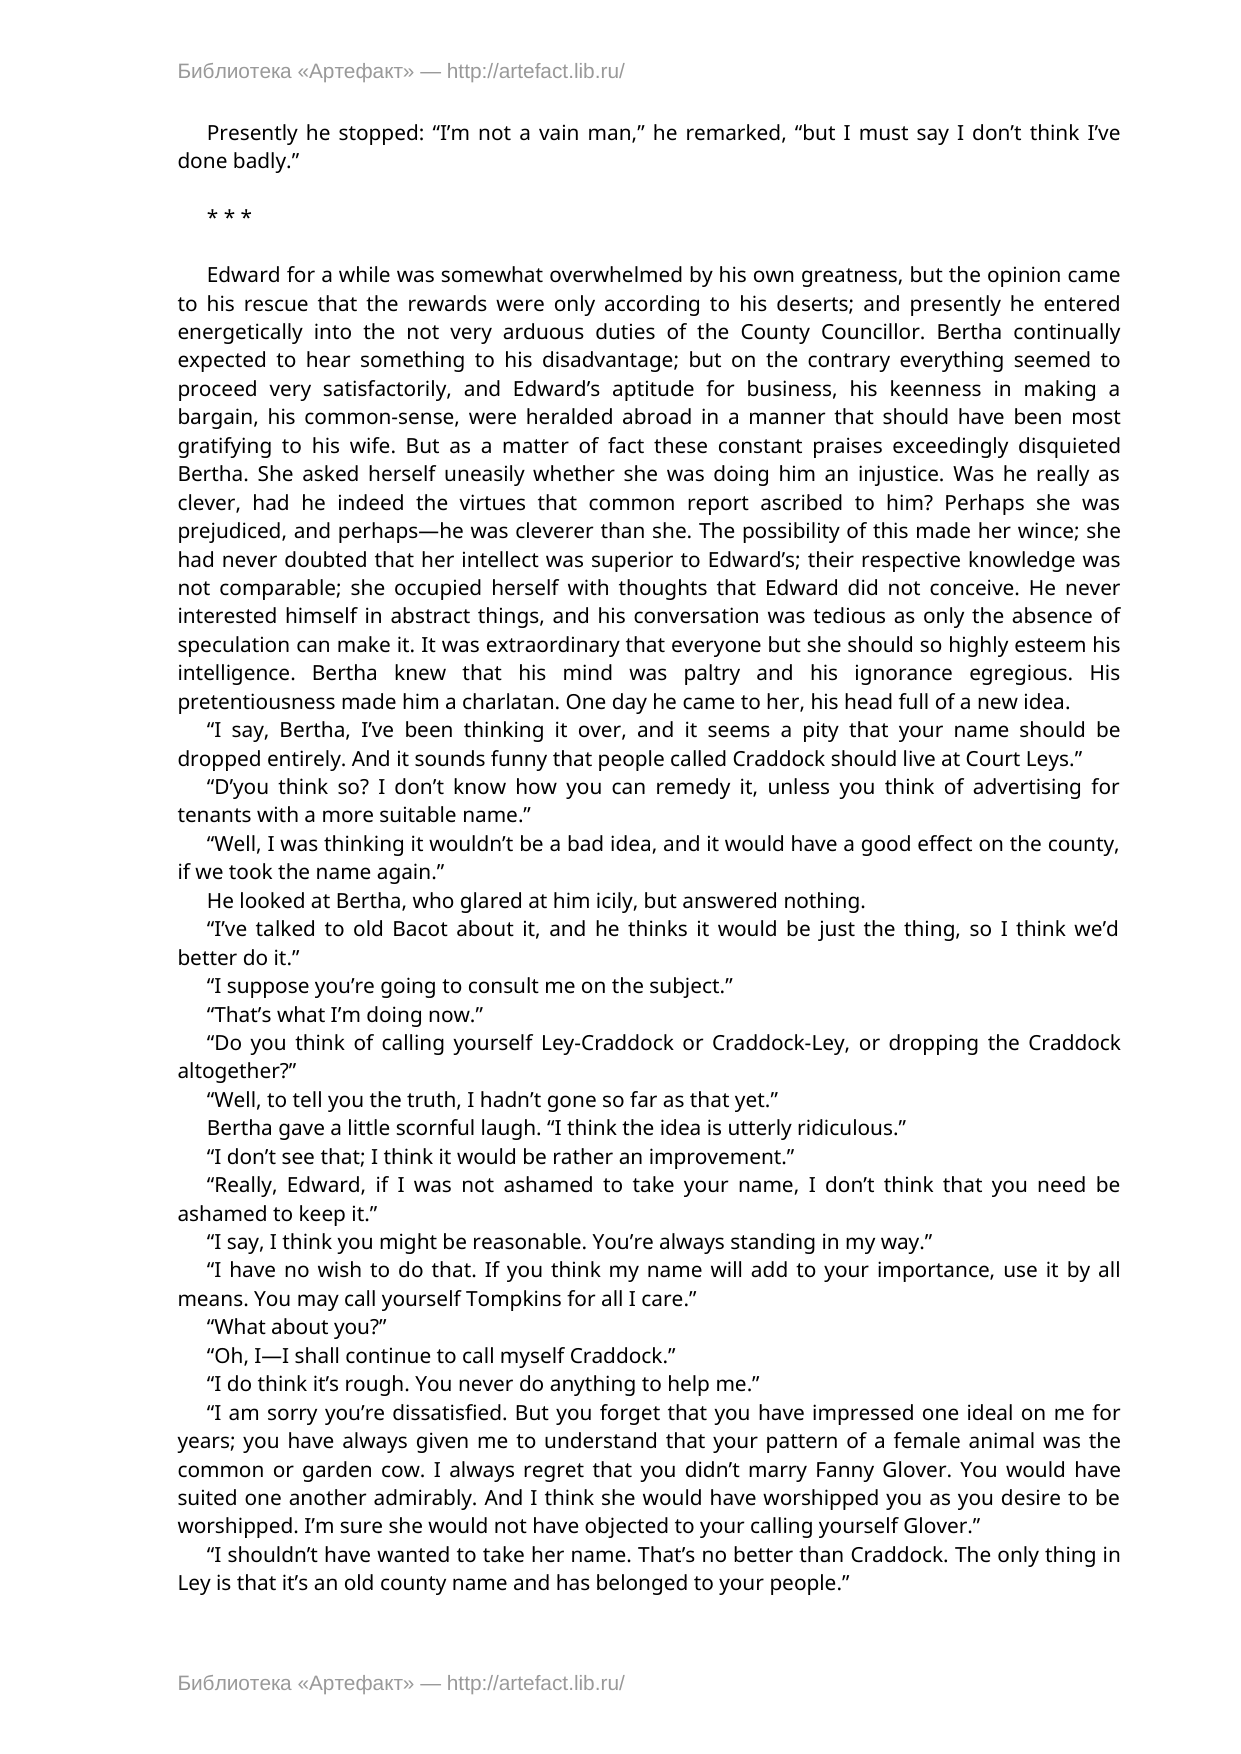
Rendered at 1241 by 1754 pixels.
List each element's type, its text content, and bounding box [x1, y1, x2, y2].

text “What about you?” [177, 1312, 1122, 1341]
text “I have no wish to do that. If you think my name will add to your importance, use it by all means. You may call yourself Tompkins for all I care.” [177, 1256, 1122, 1312]
text “I say, I think you might be reasonable. You’re always standing in my way.” [177, 1227, 1122, 1256]
text “I do think it’s rough. You never do anything to help me.” [177, 1369, 1122, 1398]
text Bertha gave a little scornful laugh. “I think the idea is utterly ridiculous.” [177, 1113, 1122, 1142]
text “I shouldn’t have wanted to take her name. That’s no better than Craddock. The only thing in Ley is that it’s an old county name and has belonged to your people.” [177, 1540, 1122, 1597]
text “I am sorry you’re dissatisfied. But you forget that you have impressed one ideal on me for years; you have always given me to understand that your pattern of a female animal was the common or garden cow. I always regret that you didn’t marry Fanny Glover. You would have suited one another admirably. And I think she would have worshipped you as you desire to be worshipped. I’m sure she would not have objected to your calling yourself Glover.” [177, 1398, 1122, 1540]
text “D’you think so? I don’t know how you can remedy it, unless you think of advertising for tenants with a more suitable name.” [177, 772, 1122, 829]
text “I suppose you’re going to consult me on the subject.” [177, 971, 1122, 1000]
text “Really, Edward, if I was not ashamed to take your name, I don’t think that you need be ashamed to keep it.” [177, 1170, 1122, 1227]
text “Do you think of calling yourself Ley-Craddock or Craddock-Ley, or dropping the Craddock altogether?” [177, 1028, 1122, 1085]
text “Well, to tell you the truth, I hadn’t gone so far as that yet.” [177, 1085, 1122, 1113]
text Edward for a while was somewhat overwhelmed by his own greatness, but the opinion came to his rescue that the rewards were only according to his deserts; and presently he entered energetically into the not very arduous duties of the County Councillor. Bertha continually expected to hear something to his disadvantage; but on the contrary everything seemed to proceed very satisfactorily, and Edward’s aptitude for business, his keenness in making a bargain, his common-sense, were heralded abroad in a manner that should have been most gratifying to his wife. But as a matter of fact these constant praises exceedingly disquieted Bertha. She asked herself uneasily whether she was doing him an injustice. Was he really as clever, had he indeed the virtues that common report ascribed to him? Perhaps she was prejudiced, and perhaps—he was cleverer than she. The possibility of this made her wince; she had never doubted that her intellect was superior to Edward’s; their respective knowledge was not comparable; she occupied herself with thoughts that Edward did not conceive. He never interested himself in abstract things, and his conversation was tedious as only the absence of speculation can make it. It was extraordinary that everyone but she should so highly esteem his intelligence. Bertha knew that his mind was paltry and his ignorance egregious. His pretentiousness made him a charlatan. One day he came to her, his head full of a new idea. [177, 260, 1122, 715]
text “That’s what I’m doing now.” [177, 1000, 1122, 1028]
text He looked at Bertha, who glared at him icily, but answered nothing. [177, 886, 1122, 914]
text “I don’t see that; I think it would be rather an improvement.” [177, 1142, 1122, 1170]
text “I say, Bertha, I’ve been thinking it over, and it seems a pity that your name should be dropped entirely. And it sounds funny that people called Craddock should live at Court Leys.” [177, 715, 1122, 772]
text * * * [177, 203, 1122, 232]
text “I’ve talked to old Bacot about it, and he thinks it would be just the thing, so I think we’d better do it.” [177, 914, 1122, 971]
text “Well, I was thinking it wouldn’t be a bad idea, and it would have a good effect on the county, if we took the name again.” [177, 829, 1122, 886]
text Presently he stopped: “I’m not a vain man,” he remarked, “but I must say I don’t think I’ve done badly.” [177, 118, 1122, 175]
text “Oh, I—I shall continue to call myself Craddock.” [177, 1341, 1122, 1369]
